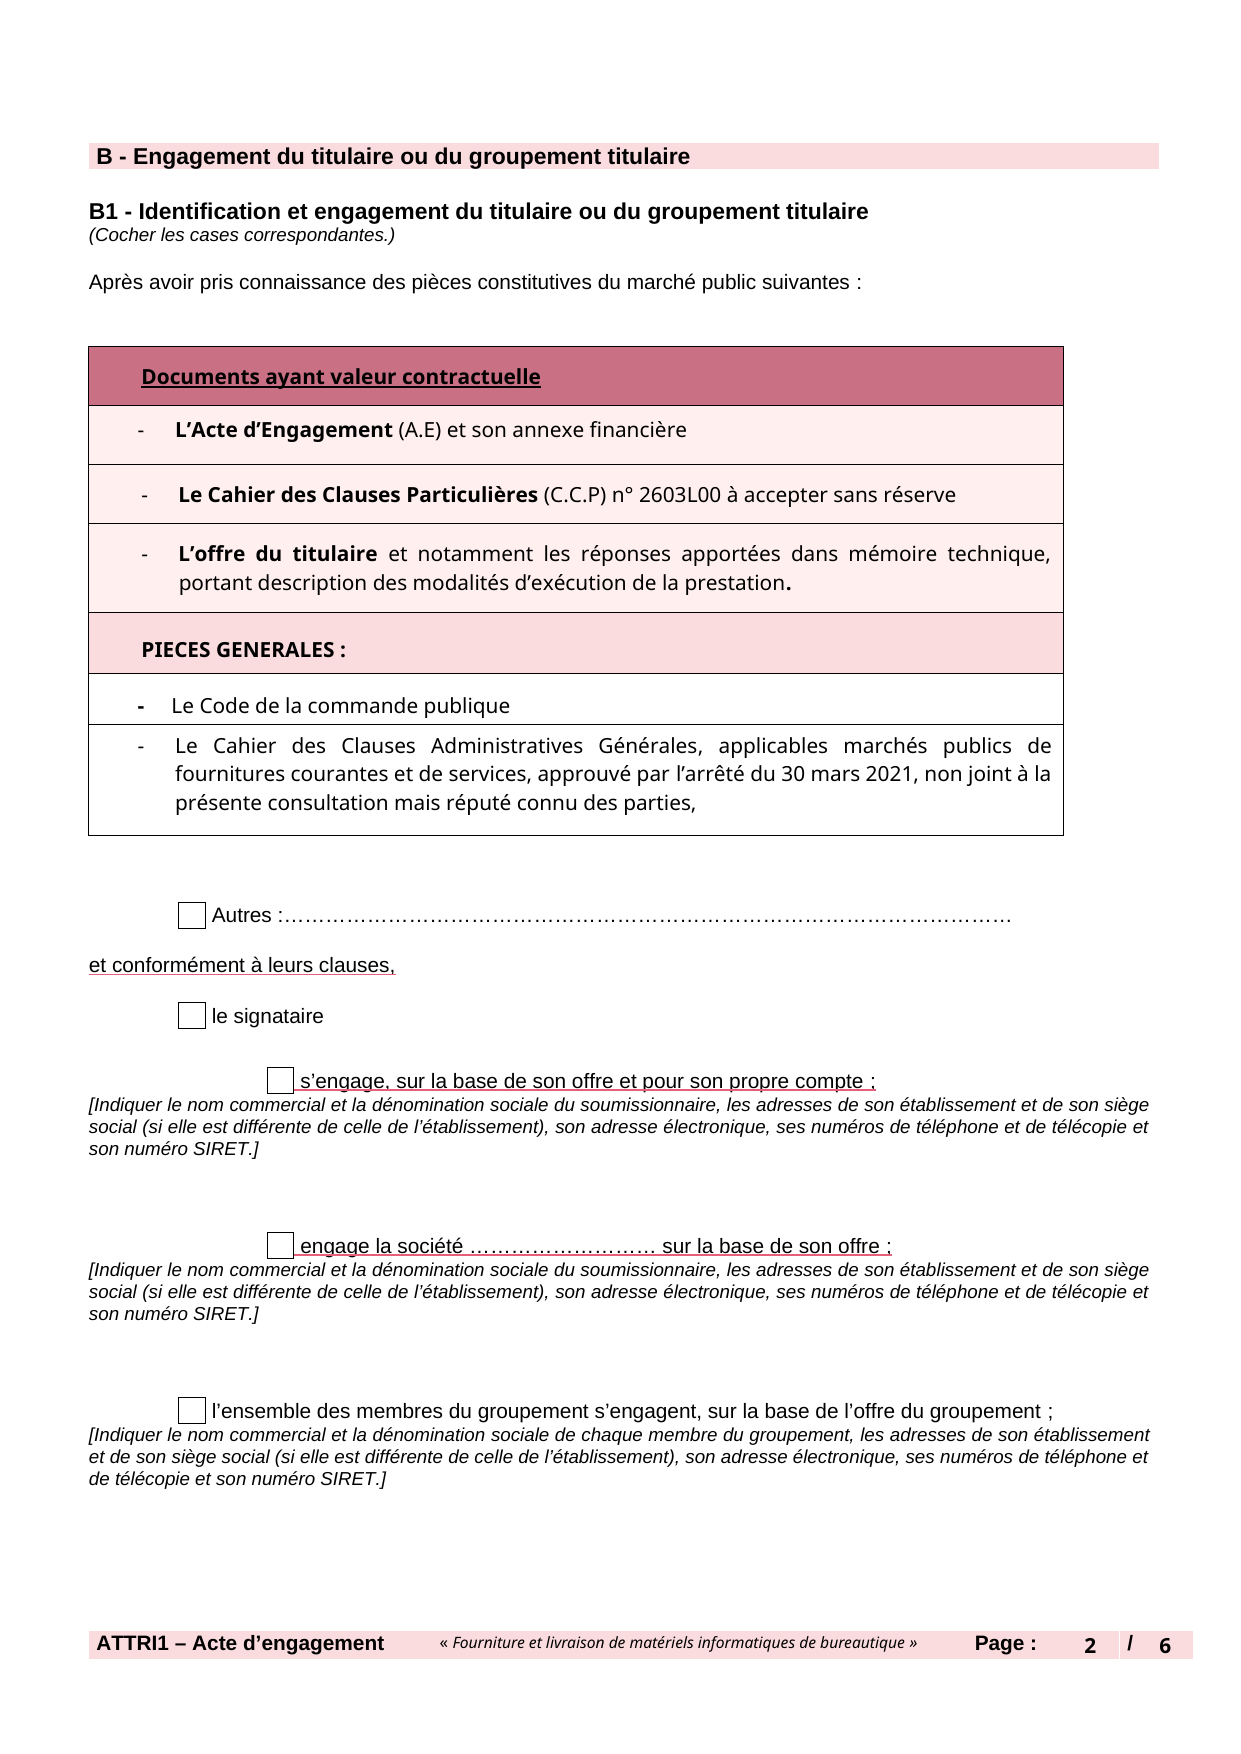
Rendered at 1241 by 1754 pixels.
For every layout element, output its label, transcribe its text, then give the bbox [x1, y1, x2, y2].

text l’ensemble des membres du groupement s’engagent, sur la base de l’offre du groupement ; [177, 1396, 1152, 1424]
table_cell - Le Code de la commande publique [89, 674, 1063, 724]
table_header Documents ayant valeur contractuelle [89, 347, 1063, 405]
table_header B - Engagement du titulaire ou du groupement titulaire [89, 143, 1159, 169]
table_cell PIECES GENERALES : [89, 613, 1063, 673]
table_cell Le Cahier des Clauses Administratives Générales, applicables marchés publics de fournitures courantes et de services, approuvé par l’arrêté du 30 mars 2021, non joint à la présente consultation mais réputé connu des parties, [89, 725, 1063, 835]
table_cell L’Acte d’Engagement (A.E) et son annexe financière [89, 406, 1063, 464]
table_cell L’offre du titulaire et notamment les réponses apportées dans mémoire technique, portant description des modalités d’exécution de la prestation. [89, 524, 1063, 612]
text le signataire [177, 1001, 1152, 1029]
text (Cocher les cases correspondantes.) [89, 224, 1152, 246]
text [Indiquer le nom commercial et la dénomination sociale du soumissionnaire, les adresses de son établissement et de son siège social (si elle est différente de celle de l’établissement), son adresse électronique, ses numéros de téléphone et de télécopie et son numéro SIRET.] [89, 1259, 1152, 1324]
text Autres :…………………………………………………………………………………………… [177, 901, 1152, 929]
text engage la société ……………………… sur la base de son offre ; [266, 1231, 1152, 1259]
text Après avoir pris connaissance des pièces constitutives du marché public suivantes : [89, 270, 1152, 294]
text et conformément à leurs clauses, [89, 953, 1152, 977]
subtitle B1 - Identification et engagement du titulaire ou du groupement titulaire [89, 198, 1152, 224]
text s’engage, sur la base de son offre et pour son propre compte ; [266, 1066, 1152, 1094]
text [Indiquer le nom commercial et la dénomination sociale du soumissionnaire, les adresses de son établissement et de son siège social (si elle est différente de celle de l’établissement), son adresse électronique, ses numéros de téléphone et de télécopie et son numéro SIRET.] [89, 1094, 1152, 1159]
text [Indiquer le nom commercial et la dénomination sociale de chaque membre du groupement, les adresses de son établissement et de son siège social (si elle est différente de celle de l’établissement), son adresse électronique, ses numéros de téléphone et de télécopie et son numéro SIRET.] [89, 1424, 1152, 1489]
table_cell Le Cahier des Clauses Particulières (C.C.P) n° 2603L00 à accepter sans réserve [89, 465, 1063, 523]
